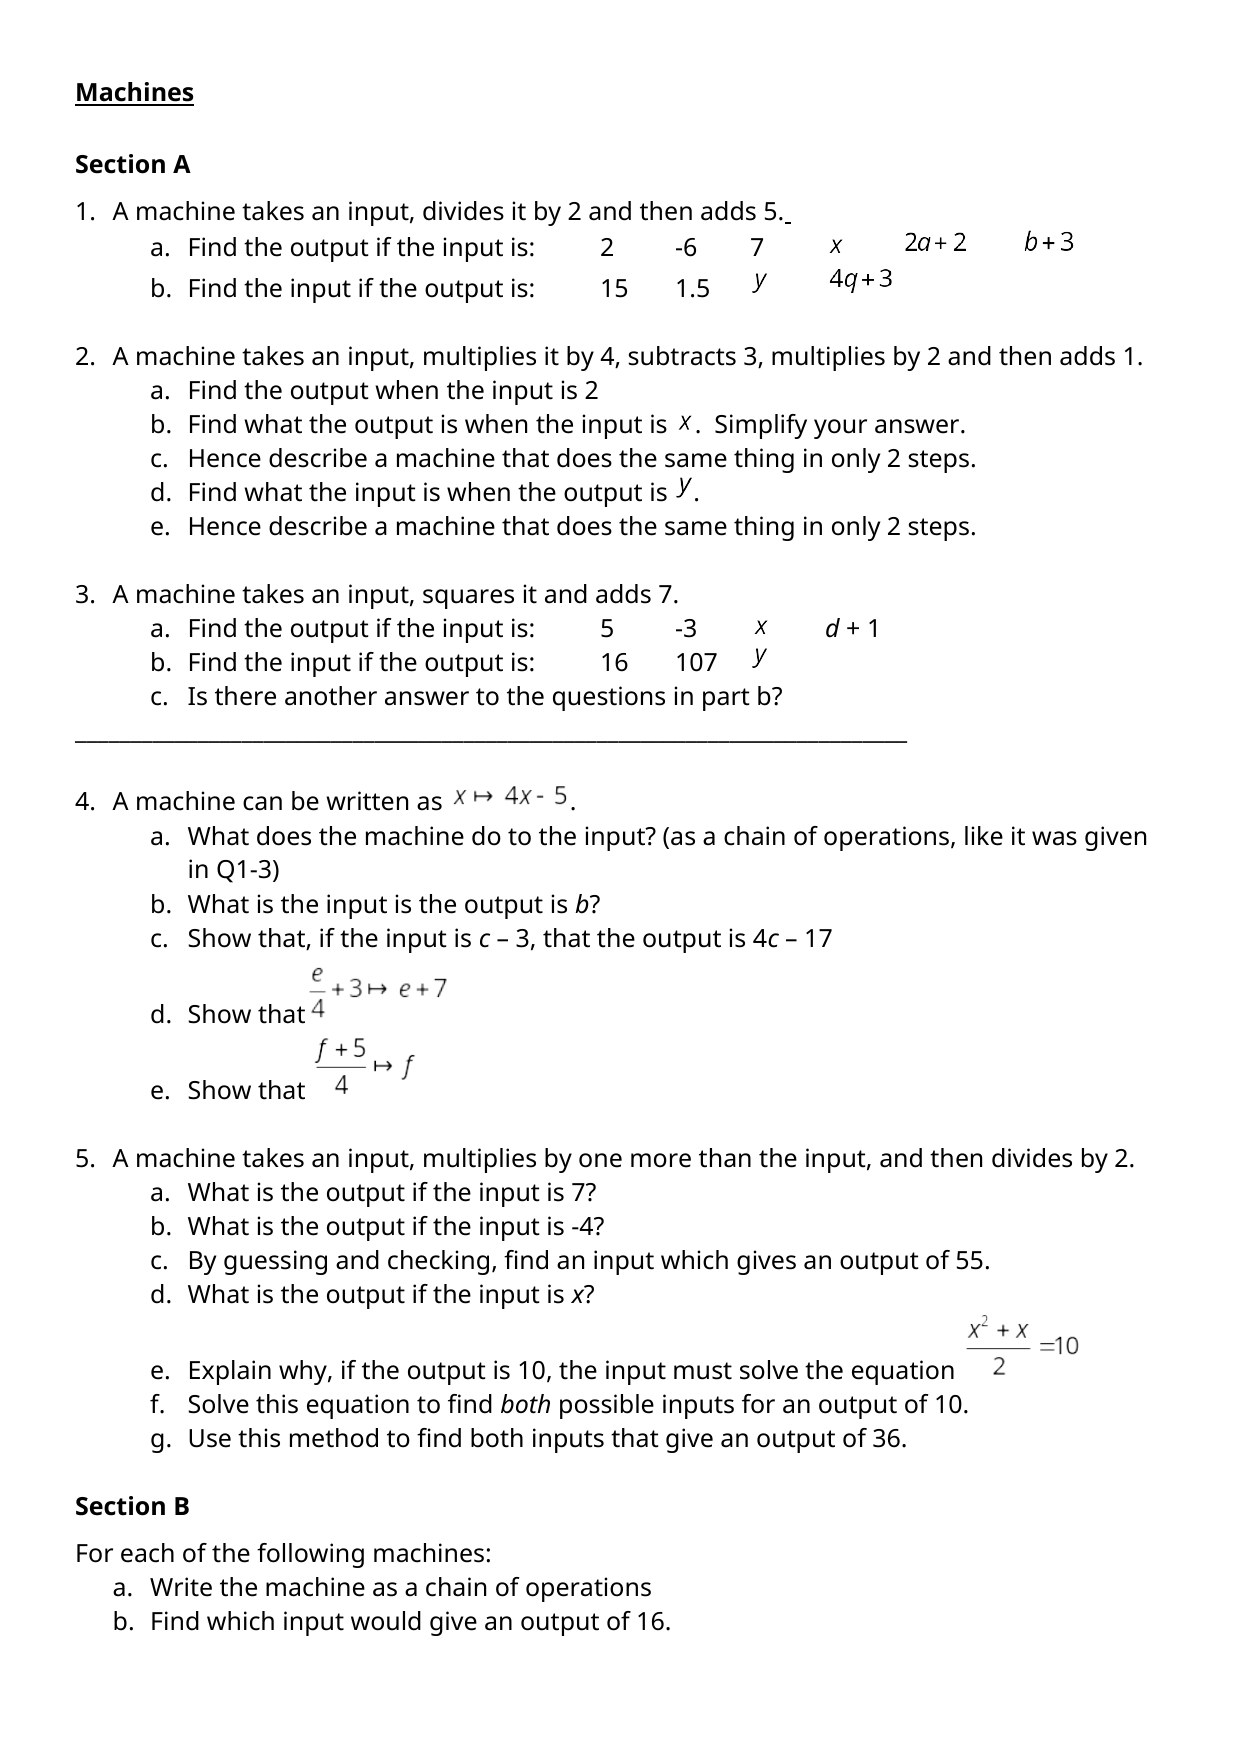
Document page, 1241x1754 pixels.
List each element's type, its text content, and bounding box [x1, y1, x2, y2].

list By guessing and checking, find an input which gives an output of 55. [150, 1243, 1165, 1277]
text ___________________________________________________________________________ [75, 713, 1165, 747]
list What is the output if the input is x? [150, 1277, 1165, 1311]
list Find the output if the input is: 2 -6 7 [150, 227, 1165, 264]
list A machine takes an input, multiplies it by 4, subtracts 3, multiplies by 2 and then adds 1. [75, 338, 1165, 372]
list Find which input would give an output of 16. [112, 1604, 1165, 1638]
subtitle Machines [75, 75, 1165, 109]
subtitle Section B [75, 1489, 1165, 1523]
list Is there another answer to the questions in part b? [150, 679, 1165, 713]
list Show that, if the input is c – 3, that the output is 4c – 17 [150, 920, 1165, 954]
list A machine takes an input, multiplies by one more than the input, and then divides by 2. [75, 1141, 1165, 1174]
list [112, 1570, 1165, 1604]
list A machine can be written as . [75, 781, 1165, 818]
text For each of the following machines: [75, 1536, 1165, 1570]
list What is the output if the input is 7? [150, 1174, 1165, 1209]
subtitle Section A [75, 147, 1165, 181]
list A machine takes an input, squares it and adds 7. [75, 577, 1165, 611]
list Solve this equation to find both possible inputs for an output of 10. [150, 1387, 1165, 1421]
list Find what the input is when the output is . [150, 474, 1165, 509]
list A machine takes an input, divides it by 2 and then adds 5. [75, 193, 1165, 227]
list Hence describe a machine that does the same thing in only 2 steps. [150, 509, 1165, 543]
list Hence describe a machine that does the same thing in only 2 steps. [150, 441, 1165, 474]
list What is the input is the output is b? [150, 886, 1165, 920]
list Show that [150, 1030, 1165, 1106]
list Use this method to find both inputs that give an output of 36. [150, 1421, 1165, 1455]
list Find the output if the input is: 5 -3 d + 1 [150, 611, 1165, 645]
list What is the output if the input is -4? [150, 1209, 1165, 1243]
list What does the machine do to the input? (as a chain of operations, like it was given in Q1-3) [150, 818, 1165, 886]
list Find the input if the output is: 15 1.5 [150, 264, 1165, 304]
list Find the input if the output is: 16 107 [150, 645, 1165, 679]
list Find the output when the input is 2 [150, 372, 1165, 406]
list Show that [150, 954, 1165, 1030]
list Find what the output is when the input is . Simplify your answer. [150, 406, 1165, 441]
list Explain why, if the output is 10, the input must solve the equation [150, 1311, 1165, 1387]
